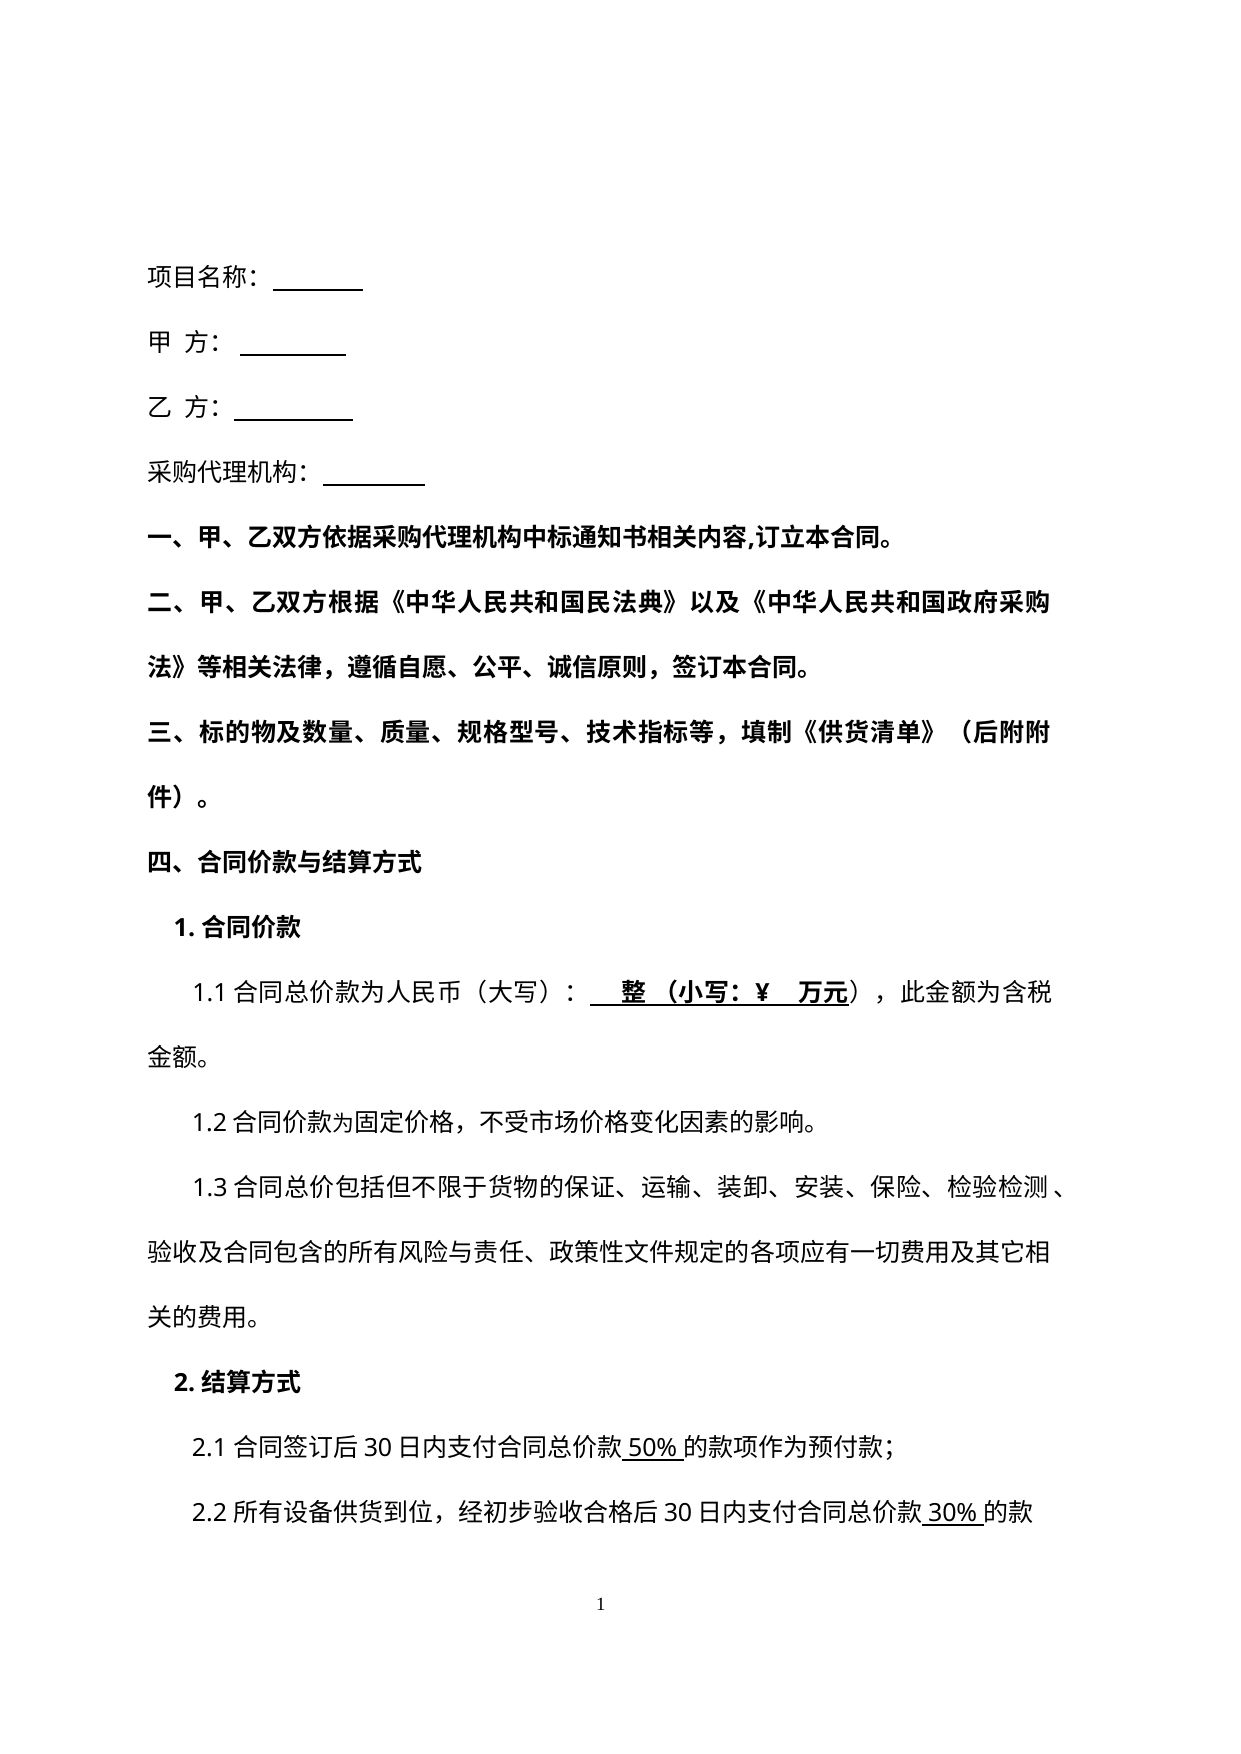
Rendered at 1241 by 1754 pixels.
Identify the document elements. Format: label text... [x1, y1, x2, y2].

text 2.1 合同签订后30日内支付合同总价款 50% 的款项作为预付款； [148, 1413, 1053, 1478]
text 甲 方： [148, 308, 1053, 373]
text 1.3合同总价包括但不限于货物的保证、运输、装卸、安装、保险、检验检测、验收及合同包含的所有风险与责任、政策性文件规定的各项应有一切费用及其它相关的费用。 [148, 1153, 1053, 1348]
text 四、合同价款与结算方式 [148, 828, 1053, 893]
text 项目名称： [148, 243, 1053, 308]
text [148, 1478, 1053, 1543]
text 三、标的物及数量、质量、规格型号、技术指标等，填制《供货清单》（后附附件）。 [148, 698, 1053, 828]
text 1.2合同价款为固定价格，不受市场价格变化因素的影响。 [148, 1088, 1053, 1153]
text 二、甲、乙双方根据《中华人民共和国民法典》以及《中华人民共和国政府采购法》等相关法律，遵循自愿、公平、诚信原则，签订本合同。 [148, 568, 1053, 698]
text 1.1合同总价款为人民币（大写）： 整 （小写：¥ 万元），此金额为含税金额。 [148, 958, 1053, 1088]
text 1. 合同价款 [148, 893, 1053, 958]
text 乙 方： [148, 373, 1053, 438]
text 2. 结算方式 [148, 1348, 1053, 1413]
text 一、甲、乙双方依据采购代理机构中标通知书相关内容,订立本合同。 [148, 503, 1053, 568]
text 采购代理机构： [148, 438, 1053, 503]
